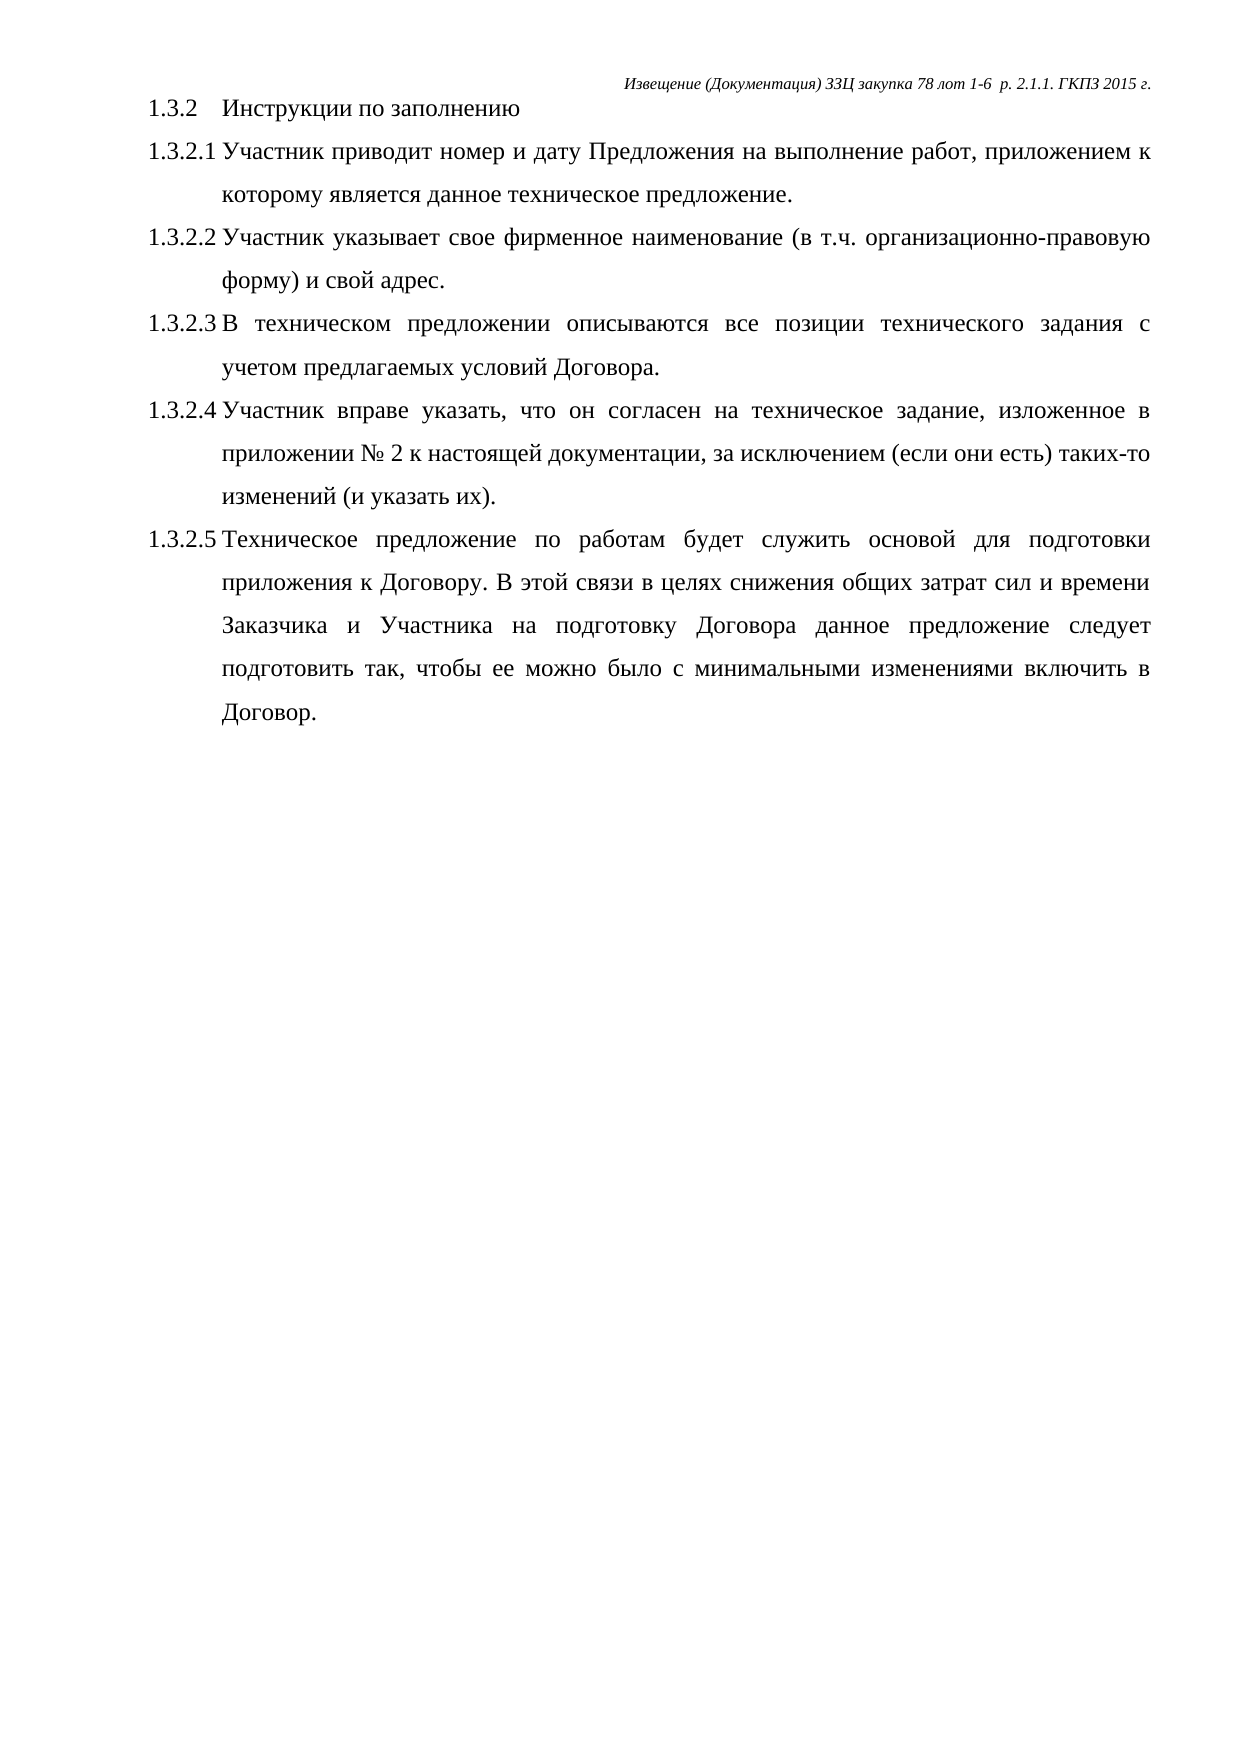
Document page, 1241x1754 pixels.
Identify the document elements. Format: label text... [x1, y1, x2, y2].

text 1.3.2.3 В техническом предложении описываются все позиции технического задания с учетом предлагаемых условий Договора. [148, 308, 1152, 380]
text 1.3.2 Инструкции по заполнению [148, 93, 1152, 122]
text 1.3.2.1 Участник приводит номер и дату Предложения на выполнение работ, приложением к которому является данное техническое предложение. [148, 136, 1152, 208]
text 1.3.2.5 Техническое предложение по работам будет служить основой для подготовки приложения к Договору. В этой связи в целях снижения общих затрат сил и времени Заказчика и Участника на подготовку Договора данное предложение следует подготовить так, чтобы ее можно было с минимальными изменениями включить в Договор. [148, 524, 1152, 725]
text 1.3.2.2 Участник указывает свое фирменное наименование (в т.ч. организационно-правовую форму) и свой адрес. [148, 222, 1152, 294]
text 1.3.2.4 Участник вправе указать, что он согласен на техническое задание, изложенное в приложении № 2 к настоящей документации, за исключением (если они есть) таких-то изменений (и указать их). [148, 395, 1152, 510]
